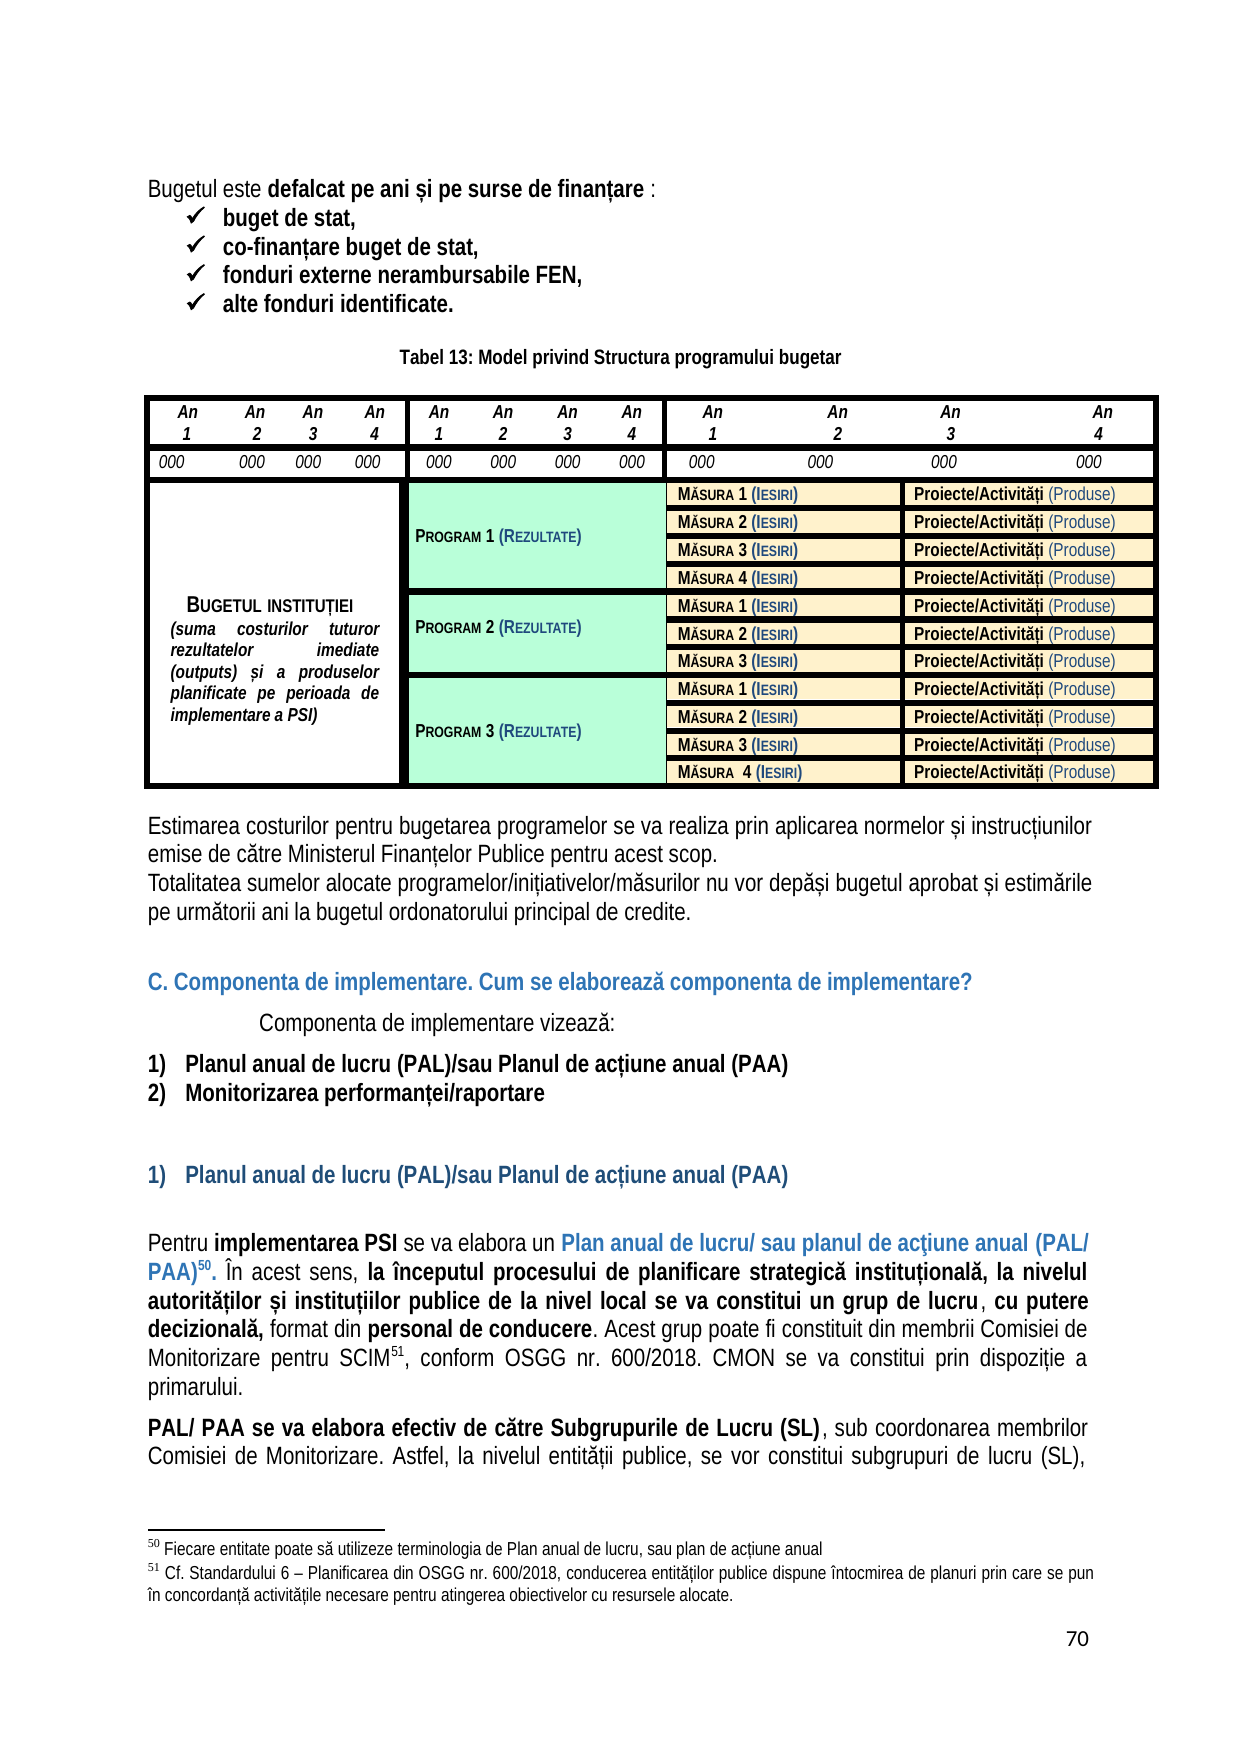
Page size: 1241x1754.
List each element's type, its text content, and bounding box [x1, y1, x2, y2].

table_cell Proiecte/Activități (Produse) [905, 706, 1153, 727]
list Monitorizarea performanței/raportare [148, 1077, 1095, 1106]
table_header An 1 [410, 401, 472, 444]
subtitle C. Componenta de implementare. Cum se elaborează componenta de implementare? [148, 967, 1095, 995]
table_cell 000 [600, 451, 662, 477]
table_header An 4 [343, 401, 405, 444]
table_cell Măsura 2 (Iesiri) [667, 623, 900, 644]
list fonduri externe nerambursabile FEN, [185, 261, 1095, 289]
table_cell Măsura 3 (Iesiri) [667, 650, 900, 672]
table_cell 000 [762, 451, 903, 477]
table_cell Măsura 4 (Iesiri) [667, 567, 900, 588]
table_cell Măsura 3 (Iesiri) [667, 539, 900, 561]
table_cell Proiecte/Activități (Produse) [905, 539, 1153, 561]
table_cell Proiecte/Activități (Produse) [905, 650, 1153, 672]
table_header An 3 [903, 401, 996, 444]
table_header An 1 [667, 401, 762, 444]
text Tabel 13: Model privind Structura programului bugetar [146, 344, 1095, 368]
table_cell Măsura 3 (Iesiri) [667, 734, 900, 755]
table_cell Proiecte/Activități (Produse) [905, 761, 1153, 783]
table_cell 000 [903, 451, 996, 477]
list co-finanțare buget de stat, [185, 232, 1095, 261]
table_cell Program 3 (Rezultate) [409, 678, 666, 783]
table_cell 000 [284, 451, 343, 477]
table_cell Proiecte/Activități (Produse) [905, 483, 1153, 505]
table_cell Program 2 (Rezultate) [409, 595, 666, 672]
table_cell Măsura 1 (Iesiri) [667, 678, 900, 699]
table_cell 000 [472, 451, 536, 477]
table_cell Bugetul instituției (suma costurilor tuturor rezultatelor imediate (outputs) și a produselor planificate pe perioada de implementare a PSI) [150, 483, 399, 783]
table_header An 2 [472, 401, 536, 444]
table_cell Proiecte/Activități (Produse) [905, 623, 1153, 644]
table_cell Proiecte/Activități (Produse) [905, 511, 1153, 533]
table_header An 4 [600, 401, 662, 444]
text Pentru implementarea PSI se va elabora un Plan anual de lucru/ sau planul de acţiune anual (PAL/ PAA). În acest sens, la începutul procesului de planificare strategică instituțională, la nivelul autorităților și instituțiilor publice de la nivel local se va constitui un grup de lucru, cu putere decizională, format din personal de conducere. Acest grup poate fi constituit din membrii Comisiei de Monitorizare pentru SCIM, conform OSGG nr. 600/2018. CMON se va constitui prin dispoziție a primarului. [148, 1228, 1089, 1400]
list buget de stat, [185, 203, 1095, 232]
table_header An 4 [996, 401, 1153, 444]
table_cell 000 [410, 451, 472, 477]
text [148, 1413, 1089, 1470]
table_cell Măsura 1 (Iesiri) [667, 483, 900, 505]
table_header An 3 [536, 401, 600, 444]
table_cell 000 [536, 451, 600, 477]
table_cell Program 1 (Rezultate) [409, 483, 666, 588]
table_header An 3 [284, 401, 343, 444]
table_header An 2 [762, 401, 903, 444]
table_header An 2 [228, 401, 284, 444]
table_cell Proiecte/Activități (Produse) [905, 734, 1153, 755]
table_cell Măsura 1 (Iesiri) [667, 595, 900, 616]
table_cell 000 [228, 451, 284, 477]
text Totalitatea sumelor alocate programelor/inițiativelor/măsurilor nu vor depăși bugetul aprobat și estimările pe următorii ani la bugetul ordonatorului principal de credite. [148, 868, 1095, 925]
table_cell Proiecte/Activități (Produse) [905, 595, 1153, 616]
table_cell 000 [667, 451, 762, 477]
table_cell 000 [996, 451, 1153, 477]
table_cell Proiecte/Activități (Produse) [905, 678, 1153, 699]
list Planul anual de lucru (PAL)/sau Planul de acțiune anual (PAA) [148, 1049, 1095, 1077]
text Bugetul este defalcat pe ani și pe surse de finanțare : [148, 174, 1095, 203]
table_cell Măsura 2 (Iesiri) [667, 511, 900, 533]
subtitle Planul anual de lucru (PAL)/sau Planul de acțiune anual (PAA) [148, 1160, 1089, 1188]
table_cell Proiecte/Activități (Produse) [905, 567, 1153, 588]
table_cell Măsura 4 (Iesiri) [667, 761, 900, 783]
text Estimarea costurilor pentru bugetarea programelor se va realiza prin aplicarea normelor și instrucțiunilor emise de către Ministerul Finanțelor Publice pentru acest scop. [148, 811, 1095, 868]
text Componenta de implementare vizează: [148, 1008, 1089, 1036]
table_cell Măsura 2 (Iesiri) [667, 706, 900, 727]
table_cell 000 [150, 451, 228, 477]
table_cell 000 [343, 451, 405, 477]
list alte fonduri identificate. [185, 289, 1095, 318]
table_header An 1 [150, 401, 228, 444]
